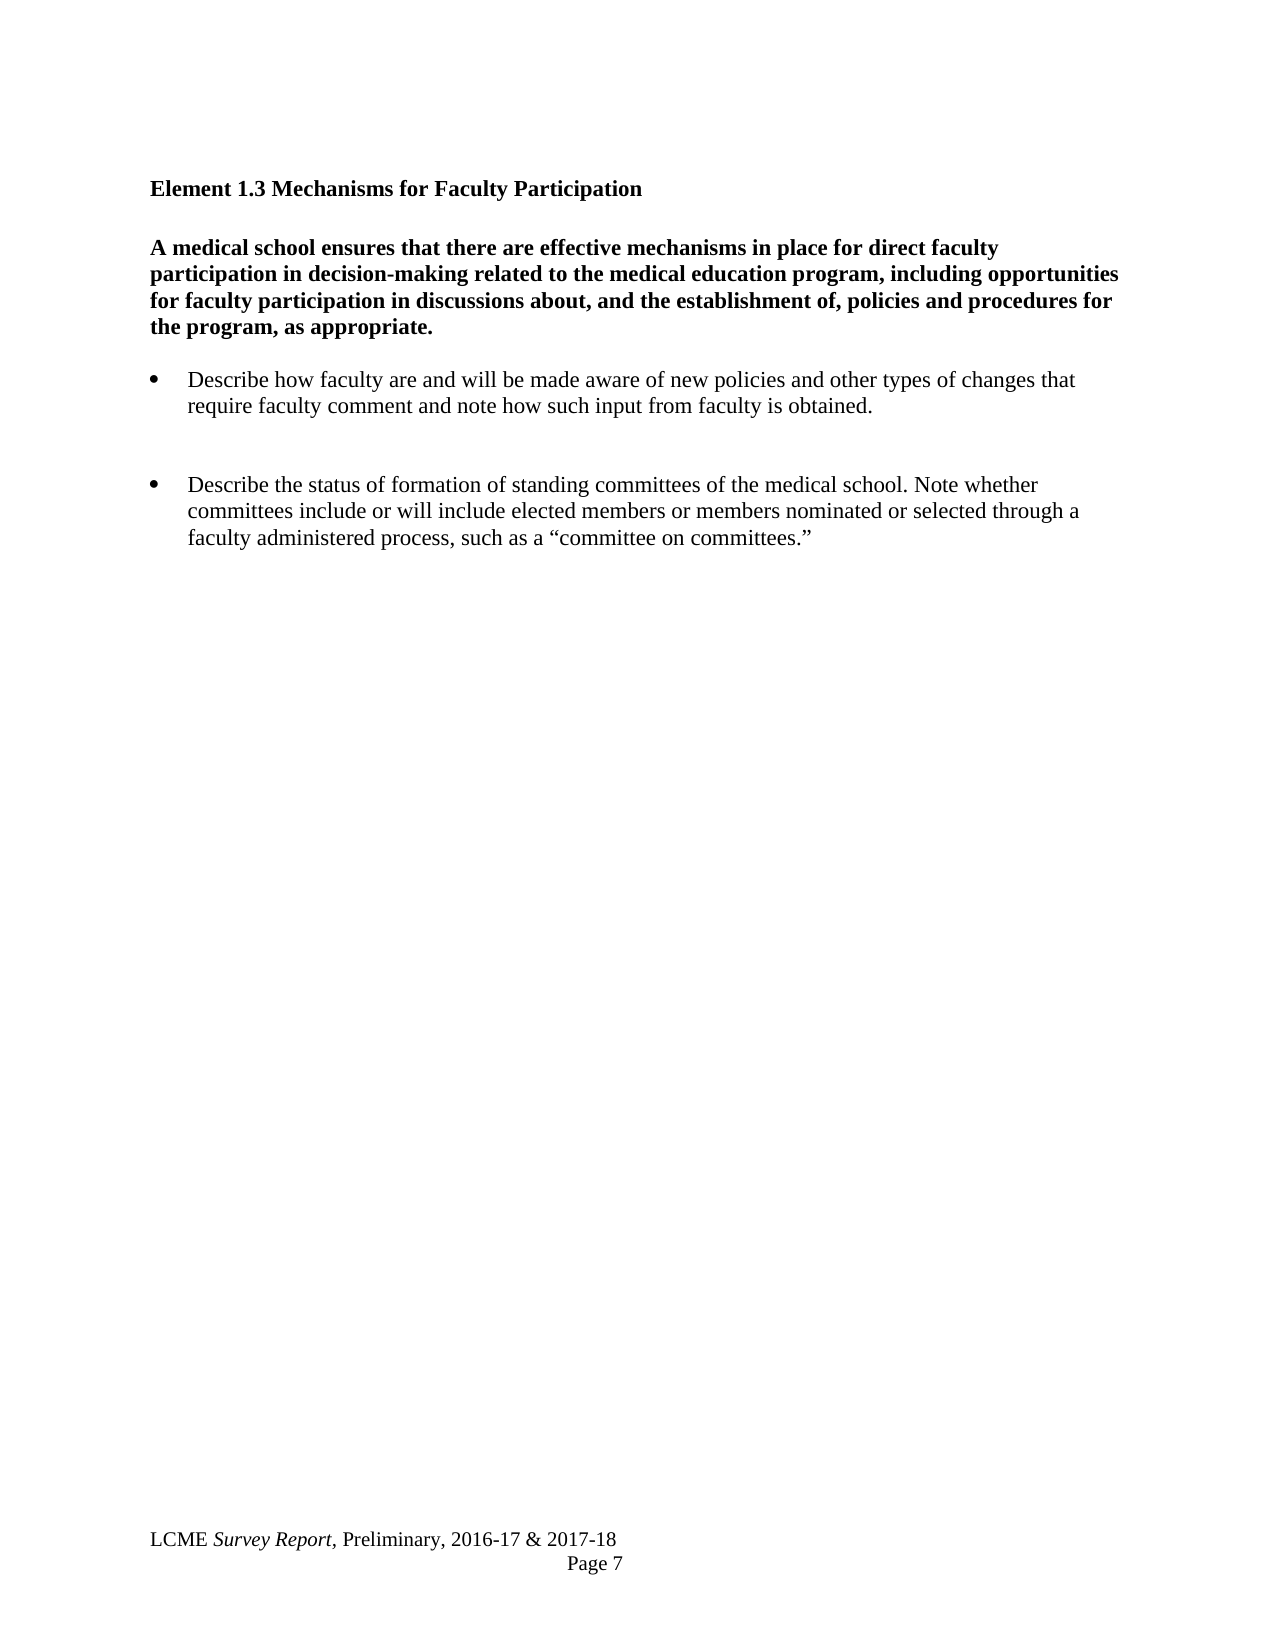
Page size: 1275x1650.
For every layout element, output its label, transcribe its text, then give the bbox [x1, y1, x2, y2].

list Describe how faculty are and will be made aware of new policies and other types of changes that require faculty comment and note how such input from faculty is obtained. [150, 366, 1125, 418]
list Describe the status of formation of standing committees of the medical school. Note whether committees include or will include elected members or members nominated or selected through a faculty administered process, such as a “committee on committees.” [150, 471, 1125, 550]
subtitle Element 1.3 Mechanisms for Faculty Participation [150, 175, 1125, 201]
text A medical school ensures that there are effective mechanisms in place for direct faculty participation in decision-making related to the medical education program, including opportunities for faculty participation in discussions about, and the establishment of, policies and procedures for the program, as appropriate. [150, 234, 1125, 339]
